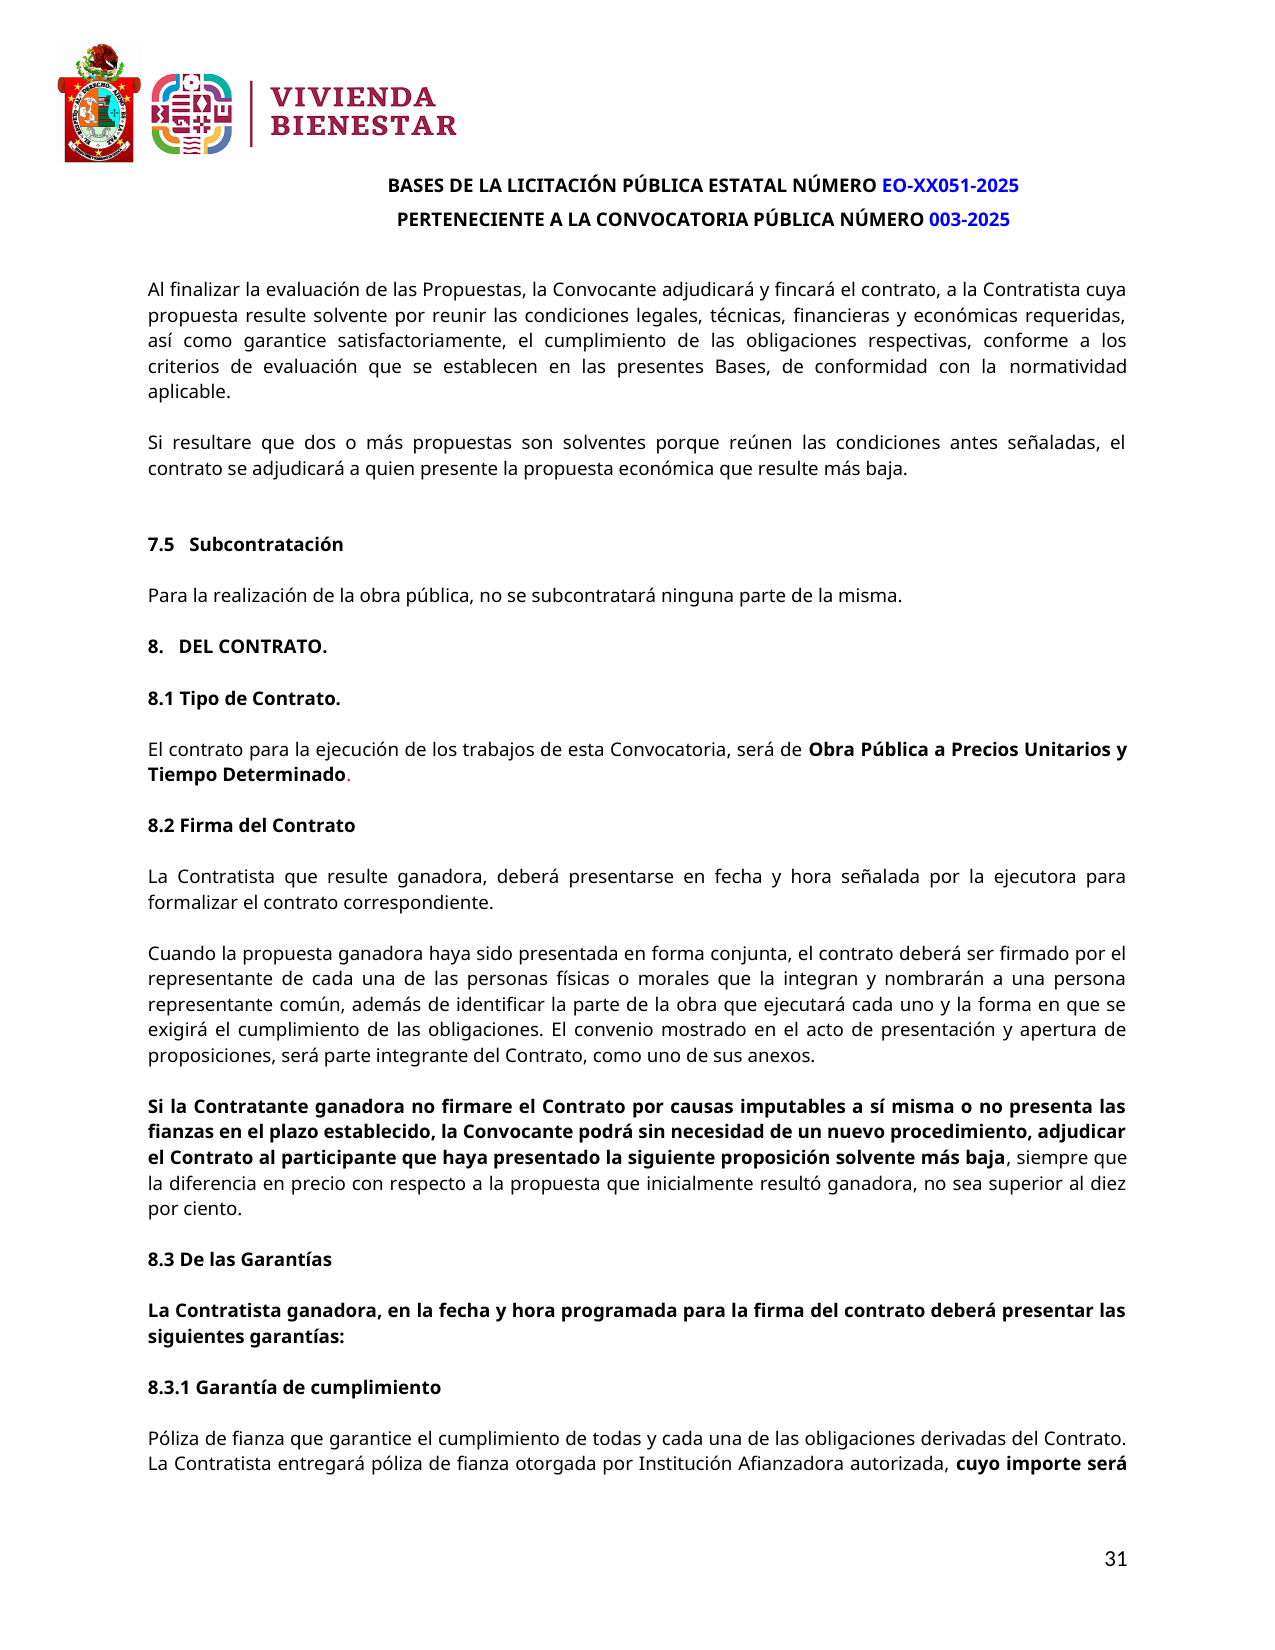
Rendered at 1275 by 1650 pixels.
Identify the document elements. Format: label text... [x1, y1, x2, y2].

text 7.5 Subcontratación [148, 532, 1127, 557]
text Cuando la propuesta ganadora haya sido presentada en forma conjunta, el contrato deberá ser firmado por el representante de cada una de las personas físicas o morales que la integran y nombrarán a una persona representante común, además de identificar la parte de la obra que ejecutará cada uno y la forma en que se exigirá el cumplimiento de las obligaciones. El convenio mostrado en el acto de presentación y apertura de proposiciones, será parte integrante del Contrato, como uno de sus anexos. [148, 940, 1127, 1068]
text 8.1 Tipo de Contrato. [148, 685, 1127, 710]
text Si la Contratante ganadora no firmare el Contrato por causas imputables a sí misma o no presenta las fianzas en el plazo establecido, la Convocante podrá sin necesidad de un nuevo procedimiento, adjudicar el Contrato al participante que haya presentado la siguiente proposición solvente más baja, siempre que la diferencia en precio con respecto a la propuesta que inicialmente resultó ganadora, no sea superior al diez por ciento. [148, 1093, 1127, 1221]
text La Contratista que resulte ganadora, deberá presentarse en fecha y hora señalada por la ejecutora para formalizar el contrato correspondiente. [148, 863, 1127, 914]
text 8.3.1 Garantía de cumplimiento [148, 1374, 1127, 1399]
text Al finalizar la evaluación de las Propuestas, la Convocante adjudicará y fincará el contrato, a la Contratista cuya propuesta resulte solvente por reunir las condiciones legales, técnicas, financieras y económicas requeridas, así como garantice satisfactoriamente, el cumplimiento de las obligaciones respectivas, conforme a los criterios de evaluación que se establecen en las presentes Bases, de conformidad con la normatividad aplicable. [148, 277, 1127, 404]
text 8.2 Firma del Contrato [148, 812, 1127, 838]
picture [147, 66, 473, 163]
picture [55, 42, 143, 165]
text El contrato para la ejecución de los trabajos de esta Convocatoria, será de Obra Pública a Precios Unitarios y Tiempo Determinado. [148, 736, 1127, 787]
text 8.3 De las Garantías [148, 1246, 1127, 1272]
text Para la realización de la obra pública, no se subcontratará ninguna parte de la misma. [148, 583, 1127, 608]
text La Contratista ganadora, en la fecha y hora programada para la firma del contrato deberá presentar las siguientes garantías: [148, 1297, 1127, 1348]
text 8. DEL CONTRATO. [148, 634, 1127, 659]
text Si resultare que dos o más propuestas son solventes porque reúnen las condiciones antes señaladas, el contrato se adjudicará a quien presente la propuesta económica que resulte más baja. [148, 430, 1127, 481]
